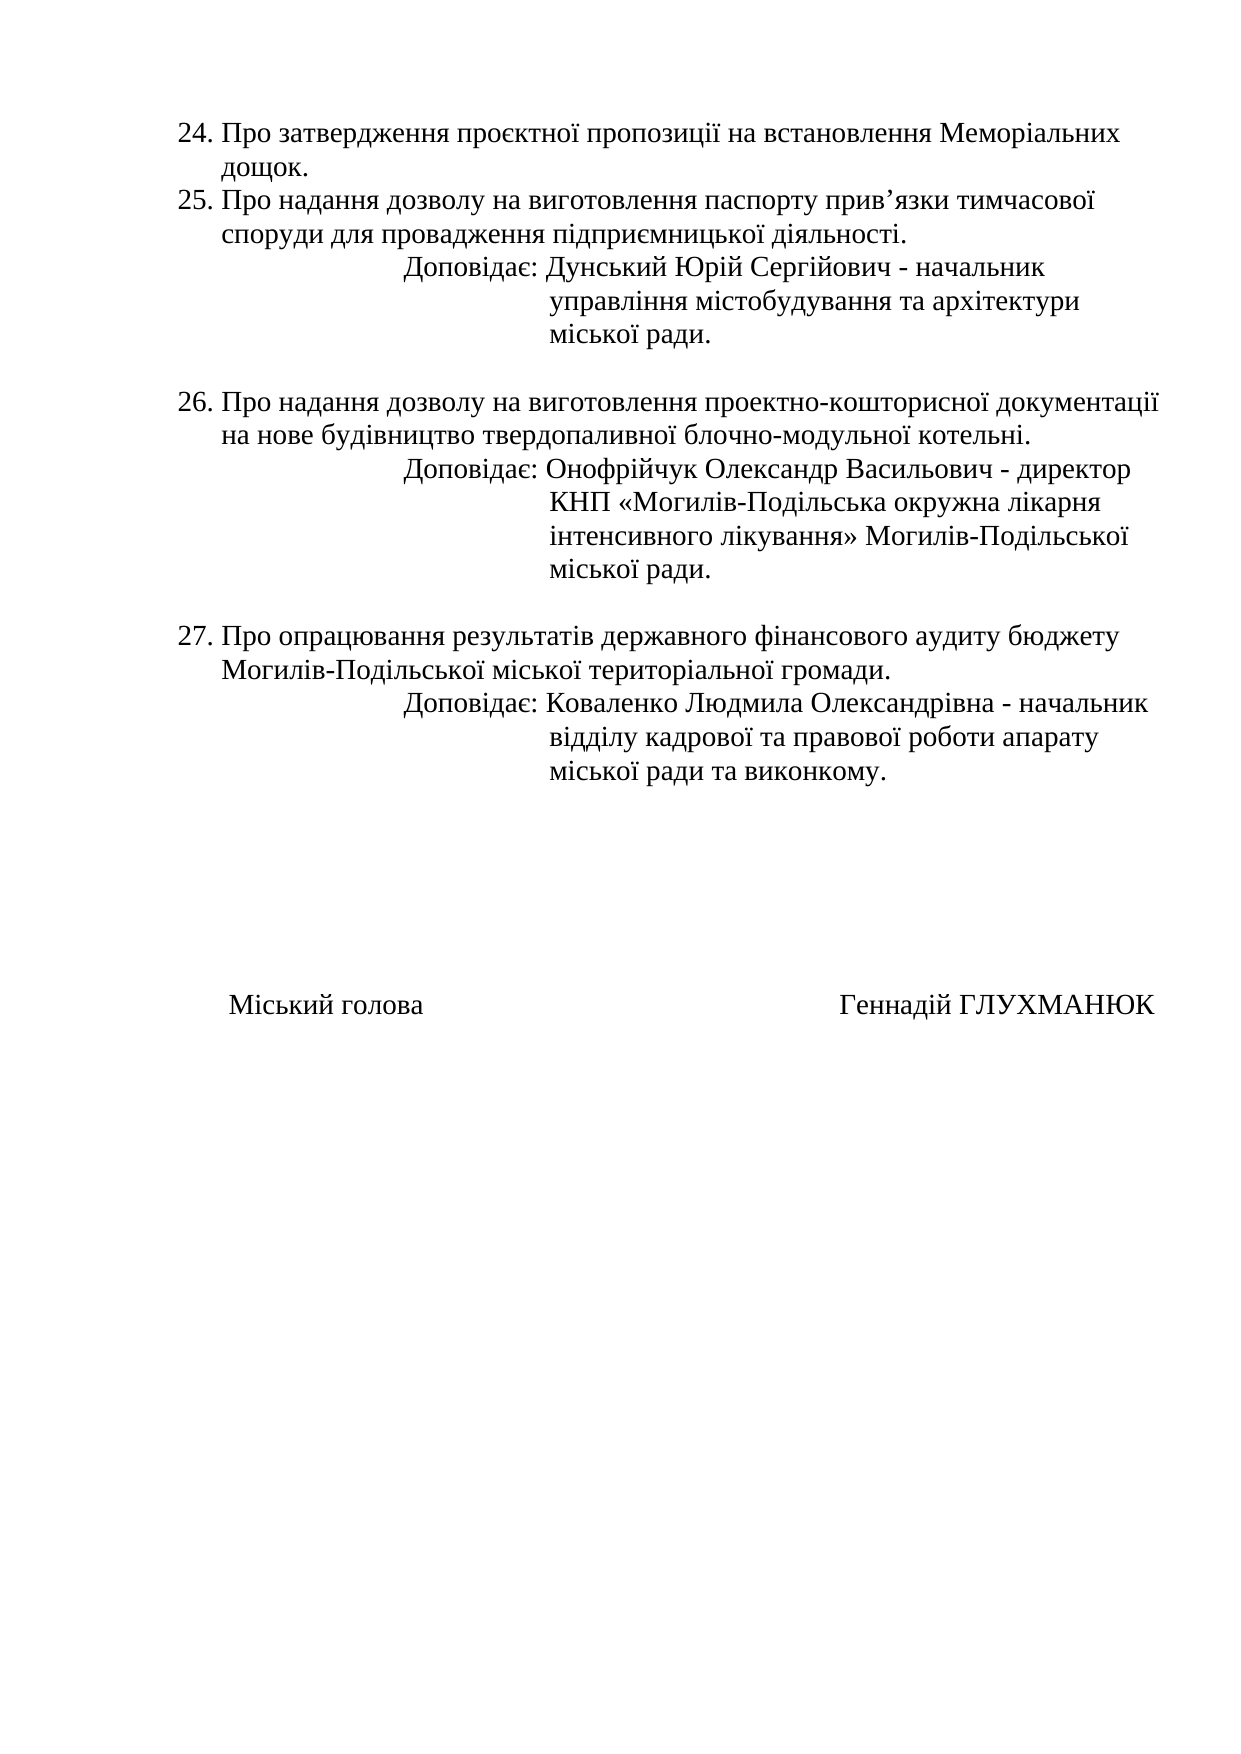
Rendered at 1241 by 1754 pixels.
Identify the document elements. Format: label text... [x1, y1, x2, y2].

text управління містобудування та архітектури [177, 283, 1167, 317]
text інтенсивного лікування» Могилів-Подільської [177, 518, 1167, 551]
text Доповідає: Дунський Юрій Сергійович - начальник [177, 249, 1167, 283]
text на нове будівництво твердопаливної блочно-модульної котельні. [177, 417, 1167, 451]
text міської ради. [177, 317, 1167, 350]
text 25. Про надання дозволу на виготовлення паспорту прив’язки тимчасової [177, 182, 1167, 216]
text споруди для провадження підприємницької діяльності. [177, 216, 1167, 249]
text Доповідає: Коваленко Людмила Олександрівна - начальник [177, 686, 1167, 719]
text міської ради та виконкому. [177, 753, 1167, 786]
text Доповідає: Онофрійчук Олександр Васильович - директор [177, 451, 1167, 484]
text 27. Про опрацювання результатів державного фінансового аудиту бюджету [177, 618, 1167, 652]
text Могилів-Подільської міської територіальної громади. [177, 652, 1167, 686]
text відділу кадрової та правової роботи апарату [177, 719, 1167, 753]
text 24. Про затвердження проєктної пропозиції на встановлення Меморіальних [177, 115, 1167, 149]
text КНП «Могилів-Подільська окружна лікарня [177, 484, 1167, 518]
text дощок. [177, 149, 1167, 182]
text 26. Про надання дозволу на виготовлення проектно-кошторисної документації [177, 384, 1167, 417]
text міської ради. [177, 551, 1167, 585]
text Міський голова Геннадій ГЛУХМАНЮК [177, 987, 1167, 1021]
